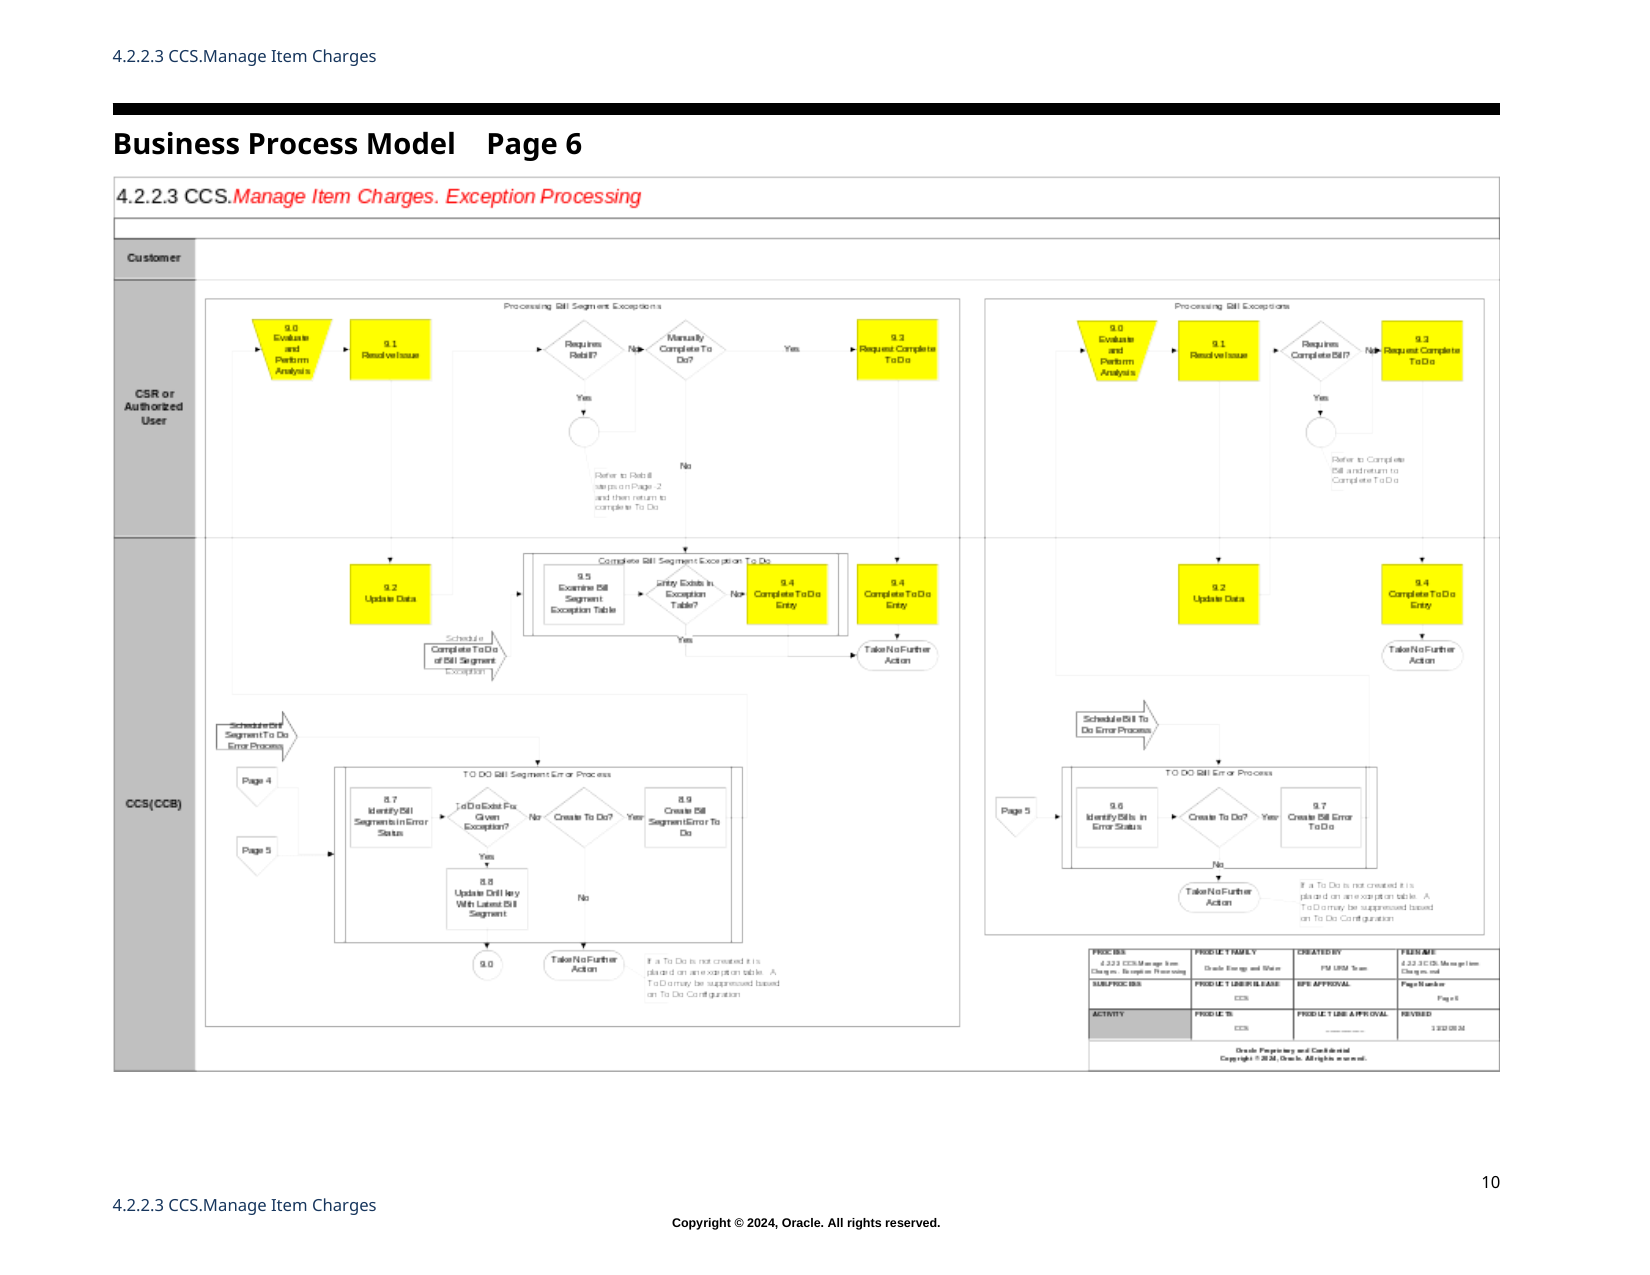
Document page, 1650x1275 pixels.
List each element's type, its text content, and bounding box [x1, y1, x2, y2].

subtitle Business Process Model Page 6 [112, 104, 1500, 163]
